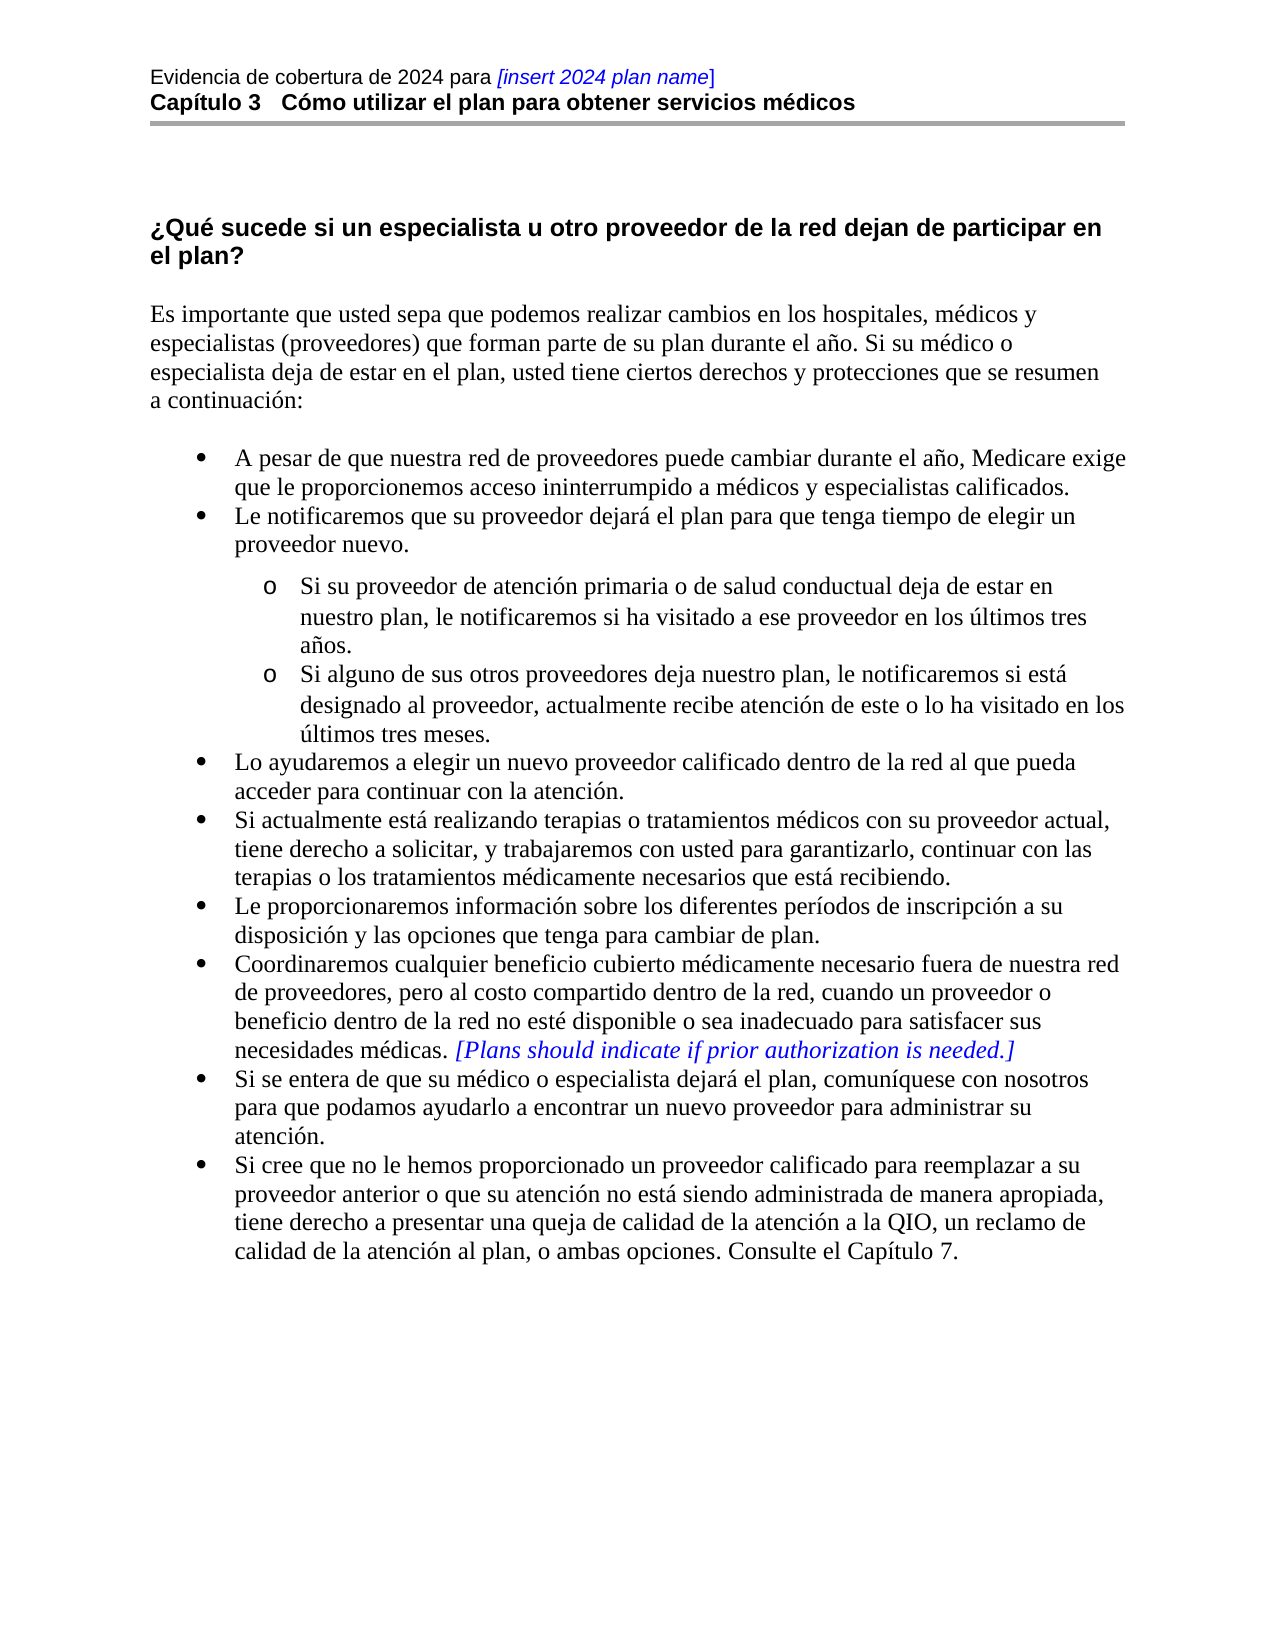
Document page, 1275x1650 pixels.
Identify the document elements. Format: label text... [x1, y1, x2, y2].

list Si su proveedor de atención primaria o de salud conductual deja de estar en nuestro plan, le notificaremos si ha visitado a ese proveedor en los últimos tres años. [262, 583, 1125, 672]
list Si se entera de que su médico o especialista dejará el plan, comuníquese con nosotros para que podamos ayudarlo a encontrar un nuevo proveedor para administrar su atención. [197, 1151, 1125, 1237]
text Es importante que usted sepa que podemos realizar cambios en los hospitales, médicos y especialistas (proveedores) que forman parte de su plan durante el año. Si su médico o especialista deja de estar en el plan, usted tiene ciertos derechos y protecciones que se resumen a continuación: [150, 299, 1125, 414]
list Coordinaremos cualquier beneficio cubierto médicamente necesario fuera de nuestra red de proveedores, pero al costo compartido dentro de la red, cuando un proveedor o beneficio dentro de la red no esté disponible o sea inadecuado para satisfacer sus necesidades médicas. [Plans should indicate if prior authorization is needed.] [197, 1024, 1125, 1139]
list Le notificaremos que su proveedor dejará el plan para que tenga tiempo de elegir un proveedor nuevo. [197, 513, 1125, 571]
list Si actualmente está realizando terapias o tratamientos médicos con su proveedor actual, tiene derecho a solicitar, y trabajaremos con usted para garantizarlo, continuar con las terapias o los tratamientos médicamente necesarios que está recibiendo. [197, 855, 1125, 941]
list Lo ayudaremos a elegir un nuevo proveedor calificado dentro de la red al que pueda acceder para continuar con la atención. [197, 785, 1125, 842]
subtitle ¿Qué sucede si un especialista u otro proveedor de la red dejan de participar en el plan? [150, 212, 1125, 270]
list Si cree que no le hemos proporcionado un proveedor calificado para reemplazar a su proveedor anterior o que su atención no está siendo administrada de manera apropiada, tiene derecho a presentar una queja de calidad de la atención a la QIO, un reclamo de calidad de la atención al plan, o ambas opciones. Consulte el Capítulo 7. [197, 1250, 1125, 1365]
list Si alguno de sus otros proveedores deja nuestro plan, le notificaremos si está designado al proveedor, actualmente recibe atención de este o lo ha visitado en los últimos tres meses. [262, 684, 1125, 772]
list A pesar de que nuestra red de proveedores puede cambiar durante el año, Medicare exige que le proporcionemos acceso ininterrumpido a médicos y especialistas calificados. [197, 443, 1154, 501]
list Le proporcionaremos información sobre los diferentes períodos de inscripción a su disposición y las opciones que tenga para cambiar de plan. [197, 954, 1125, 1011]
